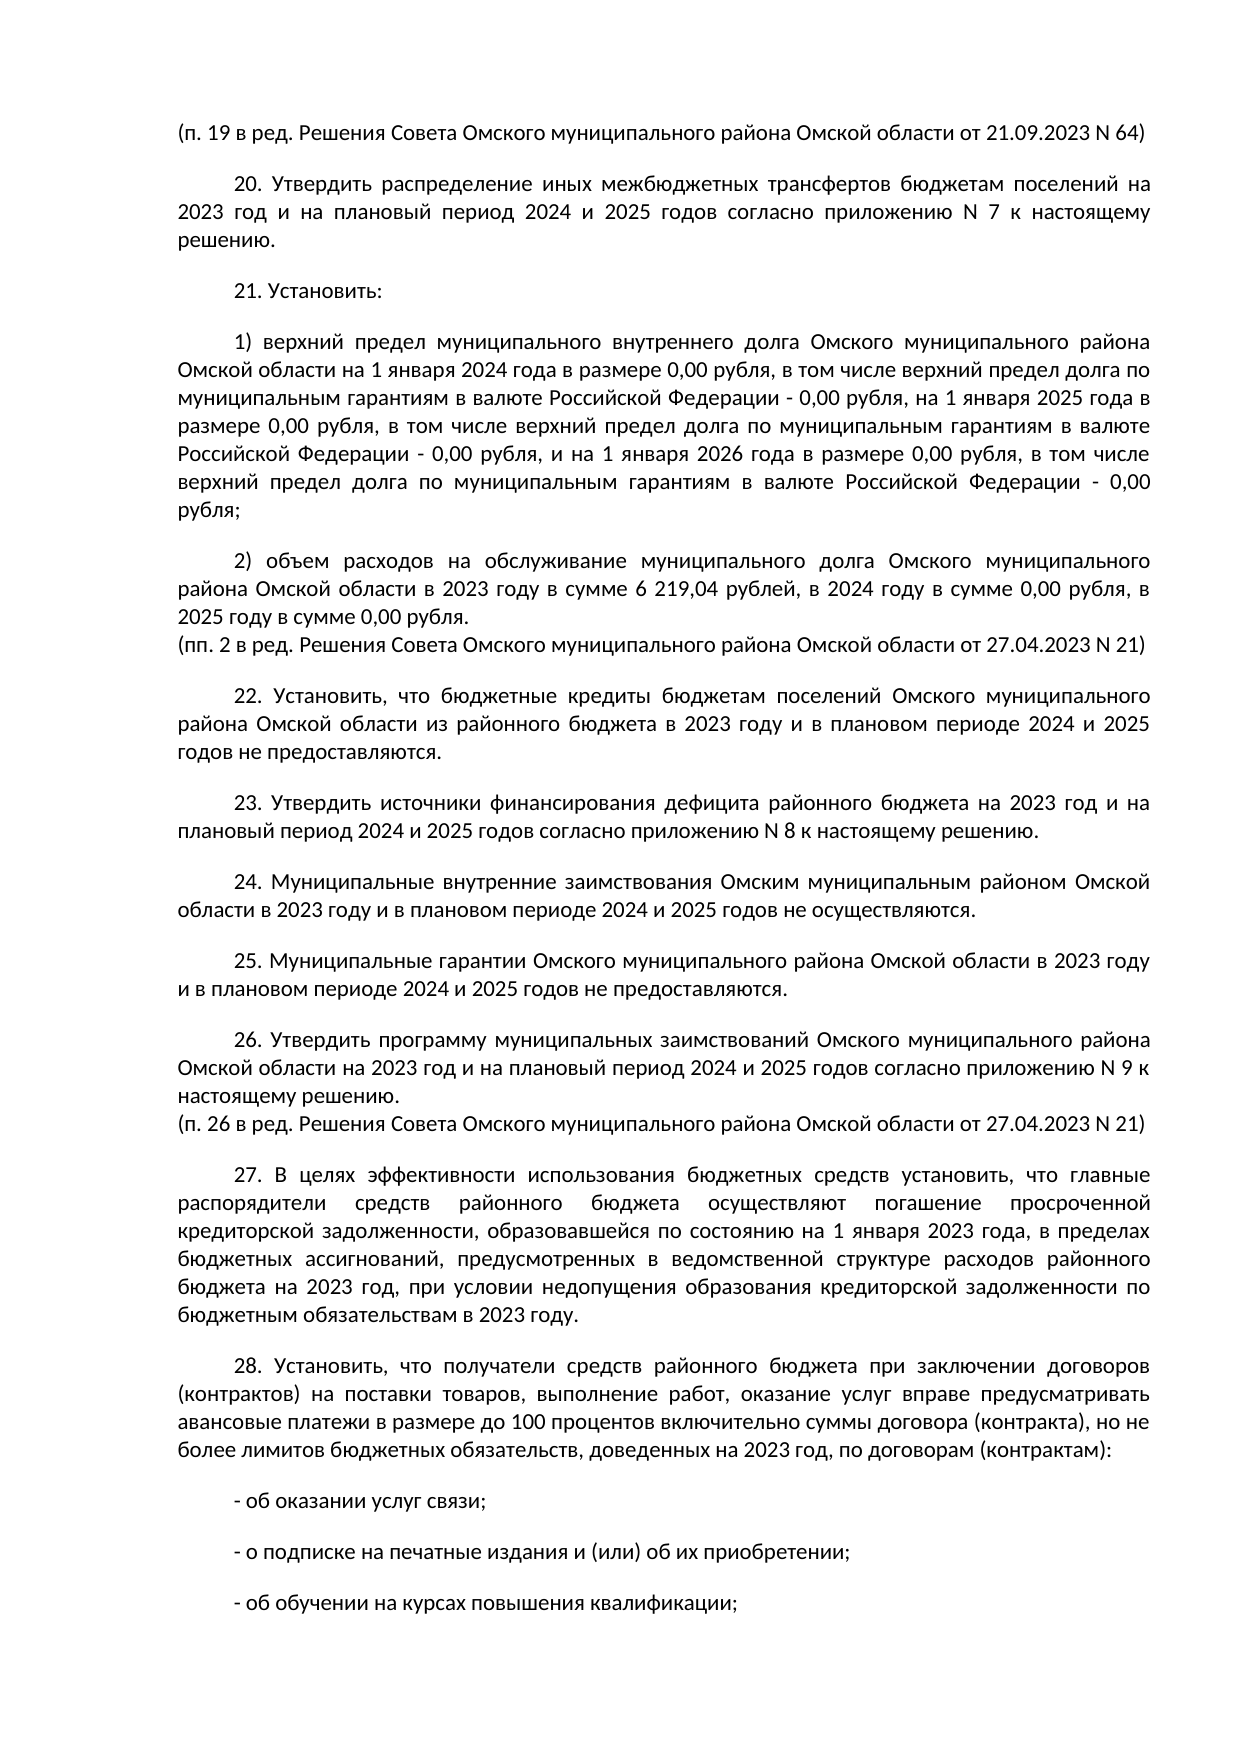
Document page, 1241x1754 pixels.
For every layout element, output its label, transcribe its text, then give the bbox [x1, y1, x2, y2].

text 27. В целях эффективности использования бюджетных средств установить, что главные распорядители средств районного бюджета осуществляют погашение просроченной кредиторской задолженности, образовавшейся по состоянию на 1 января 2023 года, в пределах бюджетных ассигнований, предусмотренных в ведомственной структуре расходов районного бюджета на 2023 год, при условии недопущения образования кредиторской задолженности по бюджетным обязательствам в 2023 году. [177, 1160, 1152, 1328]
text 23. Утвердить источники финансирования дефицита районного бюджета на 2023 год и на плановый период 2024 и 2025 годов согласно приложению N 8 к настоящему решению. [177, 788, 1152, 844]
text 1) верхний предел муниципального внутреннего долга Омского муниципального района Омской области на 1 января 2024 года в размере 0,00 рубля, в том числе верхний предел долга по муниципальным гарантиям в валюте Российской Федерации - 0,00 рубля, на 1 января 2025 года в размере 0,00 рубля, в том числе верхний предел долга по муниципальным гарантиям в валюте Российской Федерации - 0,00 рубля, и на 1 января 2026 года в размере 0,00 рубля, в том числе верхний предел долга по муниципальным гарантиям в валюте Российской Федерации - 0,00 рубля; [177, 327, 1152, 523]
text 21. Установить: [177, 276, 1152, 304]
text 26. Утвердить программу муниципальных заимствований Омского муниципального района Омской области на 2023 год и на плановый период 2024 и 2025 годов согласно приложению N 9 к настоящему решению. [177, 1025, 1152, 1109]
text 28. Установить, что получатели средств районного бюджета при заключении договоров (контрактов) на поставки товаров, выполнение работ, оказание услуг вправе предусматривать авансовые платежи в размере до 100 процентов включительно суммы договора (контракта), но не более лимитов бюджетных обязательств, доведенных на 2023 год, по договорам (контрактам): [177, 1351, 1152, 1463]
text (п. 26 в ред. Решения Совета Омского муниципального района Омской области от 27.04.2023 N 21) [177, 1109, 1152, 1137]
text (п. 19 в ред. Решения Совета Омского муниципального района Омской области от 21.09.2023 N 64) [177, 118, 1152, 146]
text 20. Утвердить распределение иных межбюджетных трансфертов бюджетам поселений на 2023 год и на плановый период 2024 и 2025 годов согласно приложению N 7 к настоящему решению. [177, 169, 1152, 253]
text 25. Муниципальные гарантии Омского муниципального района Омской области в 2023 году и в плановом периоде 2024 и 2025 годов не предоставляются. [177, 946, 1152, 1002]
text 2) объем расходов на обслуживание муниципального долга Омского муниципального района Омской области в 2023 году в сумме 6 219,04 рублей, в 2024 году в сумме 0,00 рубля, в 2025 году в сумме 0,00 рубля. [177, 546, 1152, 630]
text 24. Муниципальные внутренние заимствования Омским муниципальным районом Омской области в 2023 году и в плановом периоде 2024 и 2025 годов не осуществляются. [177, 867, 1152, 923]
text - об обучении на курсах повышения квалификации; [177, 1588, 1152, 1616]
text (пп. 2 в ред. Решения Совета Омского муниципального района Омской области от 27.04.2023 N 21) [177, 630, 1152, 658]
text - о подписке на печатные издания и (или) об их приобретении; [177, 1537, 1152, 1565]
text - об оказании услуг связи; [177, 1486, 1152, 1514]
text 22. Установить, что бюджетные кредиты бюджетам поселений Омского муниципального района Омской области из районного бюджета в 2023 году и в плановом периоде 2024 и 2025 годов не предоставляются. [177, 681, 1152, 765]
